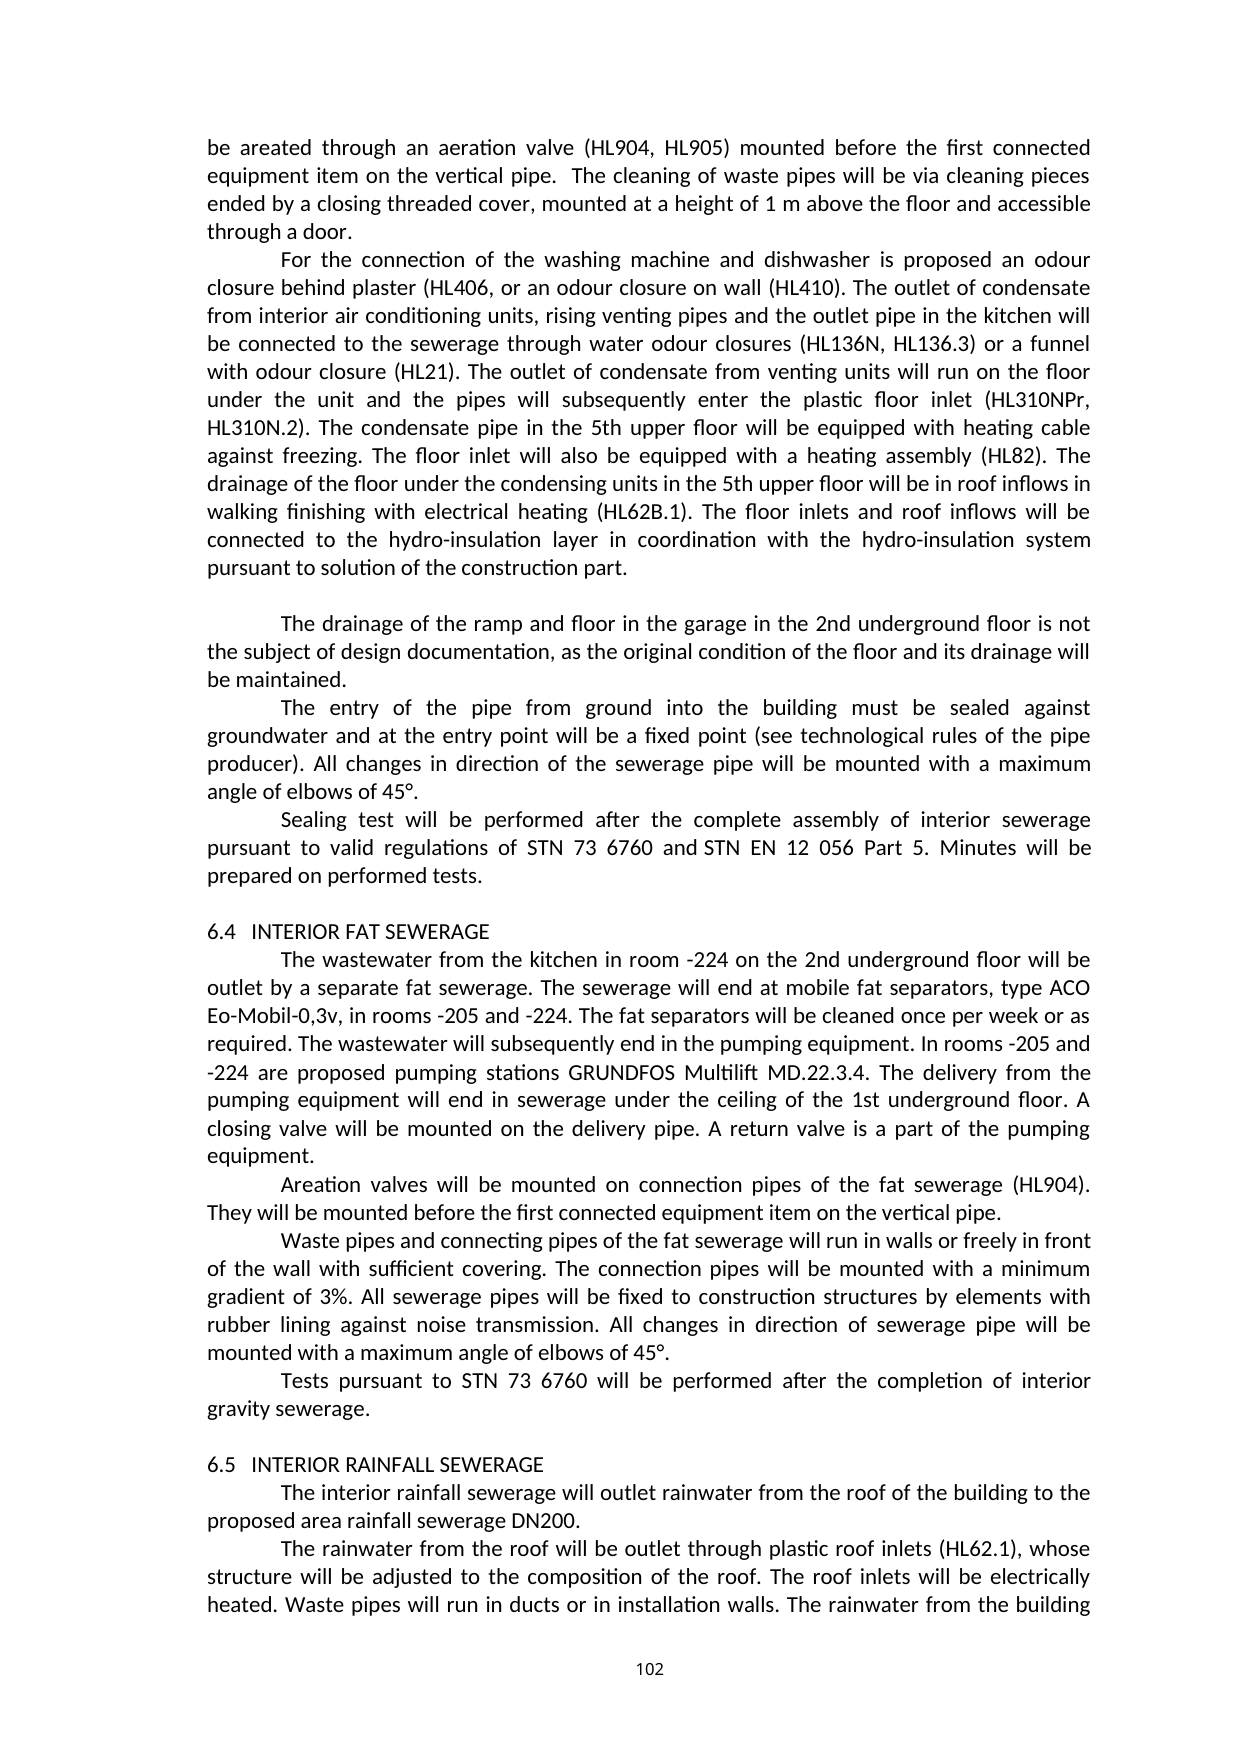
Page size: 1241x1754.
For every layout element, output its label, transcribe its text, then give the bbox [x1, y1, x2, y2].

text The entry of the pipe from ground into the building must be sealed against groundwater and at the entry point will be a fixed point (see technological rules of the pipe producer). All changes in direction of the sewerage pipe will be mounted with a maximum angle of elbows of 45°. [207, 693, 1092, 805]
text Sealing test will be performed after the complete assembly of interior sewerage pursuant to valid regulations of STN 73 6760 and STN EN 12 056 Part 5. Minutes will be prepared on performed tests. [207, 805, 1092, 889]
text For the connection of the washing machine and dishwasher is proposed an odour closure behind plaster (HL406, or an odour closure on wall (HL410). The outlet of condensate from interior air conditioning units, rising venting pipes and the outlet pipe in the kitchen will be connected to the sewerage through water odour closures (HL136N, HL136.3) or a funnel with odour closure (HL21). The outlet of condensate from venting units will run on the floor under the unit and the pipes will subsequently enter the plastic floor inlet (HL310NPr, HL310N.2). The condensate pipe in the 5th upper floor will be equipped with heating cable against freezing. The floor inlet will also be equipped with a heating assembly (HL82). The drainage of the floor under the condensing units in the 5th upper floor will be in roof inflows in walking finishing with electrical heating (HL62B.1). The floor inlets and roof inflows will be connected to the hydro-insulation layer in coordination with the hydro-insulation system pursuant to solution of the construction part. [207, 245, 1092, 581]
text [207, 133, 1092, 245]
text The interior rainfall sewerage will outlet rainwater from the roof of the building to the proposed area rainfall sewerage DN200. [207, 1478, 1092, 1534]
list INTERIOR RAINFALL SEWERAGE [207, 1450, 1092, 1478]
text Tests pursuant to STN 73 6760 will be performed after the completion of interior gravity sewerage. [207, 1366, 1092, 1422]
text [207, 1534, 1092, 1618]
text Areation valves will be mounted on connection pipes of the fat sewerage (HL904). They will be mounted before the first connected equipment item on the vertical pipe. [207, 1170, 1092, 1226]
text The wastewater from the kitchen in room -224 on the 2nd underground floor will be outlet by a separate fat sewerage. The sewerage will end at mobile fat separators, type ACO Eo-Mobil-0,3v, in rooms -205 and -224. The fat separators will be cleaned once per week or as required. The wastewater will subsequently end in the pumping equipment. In rooms -205 and -224 are proposed pumping stations GRUNDFOS Multilift MD.22.3.4. The delivery from the pumping equipment will end in sewerage under the ceiling of the 1st underground floor. A closing valve will be mounted on the delivery pipe. A return valve is a part of the pumping equipment. [207, 946, 1092, 1170]
text The drainage of the ramp and floor in the garage in the 2nd underground floor is not the subject of design documentation, as the original condition of the floor and its drainage will be maintained. [207, 609, 1092, 693]
list INTERIOR FAT SEWERAGE [207, 917, 1092, 946]
text Waste pipes and connecting pipes of the fat sewerage will run in walls or freely in front of the wall with sufficient covering. The connection pipes will be mounted with a minimum gradient of 3%. All sewerage pipes will be fixed to construction structures by elements with rubber lining against noise transmission. All changes in direction of sewerage pipe will be mounted with a maximum angle of elbows of 45°. [207, 1226, 1092, 1366]
